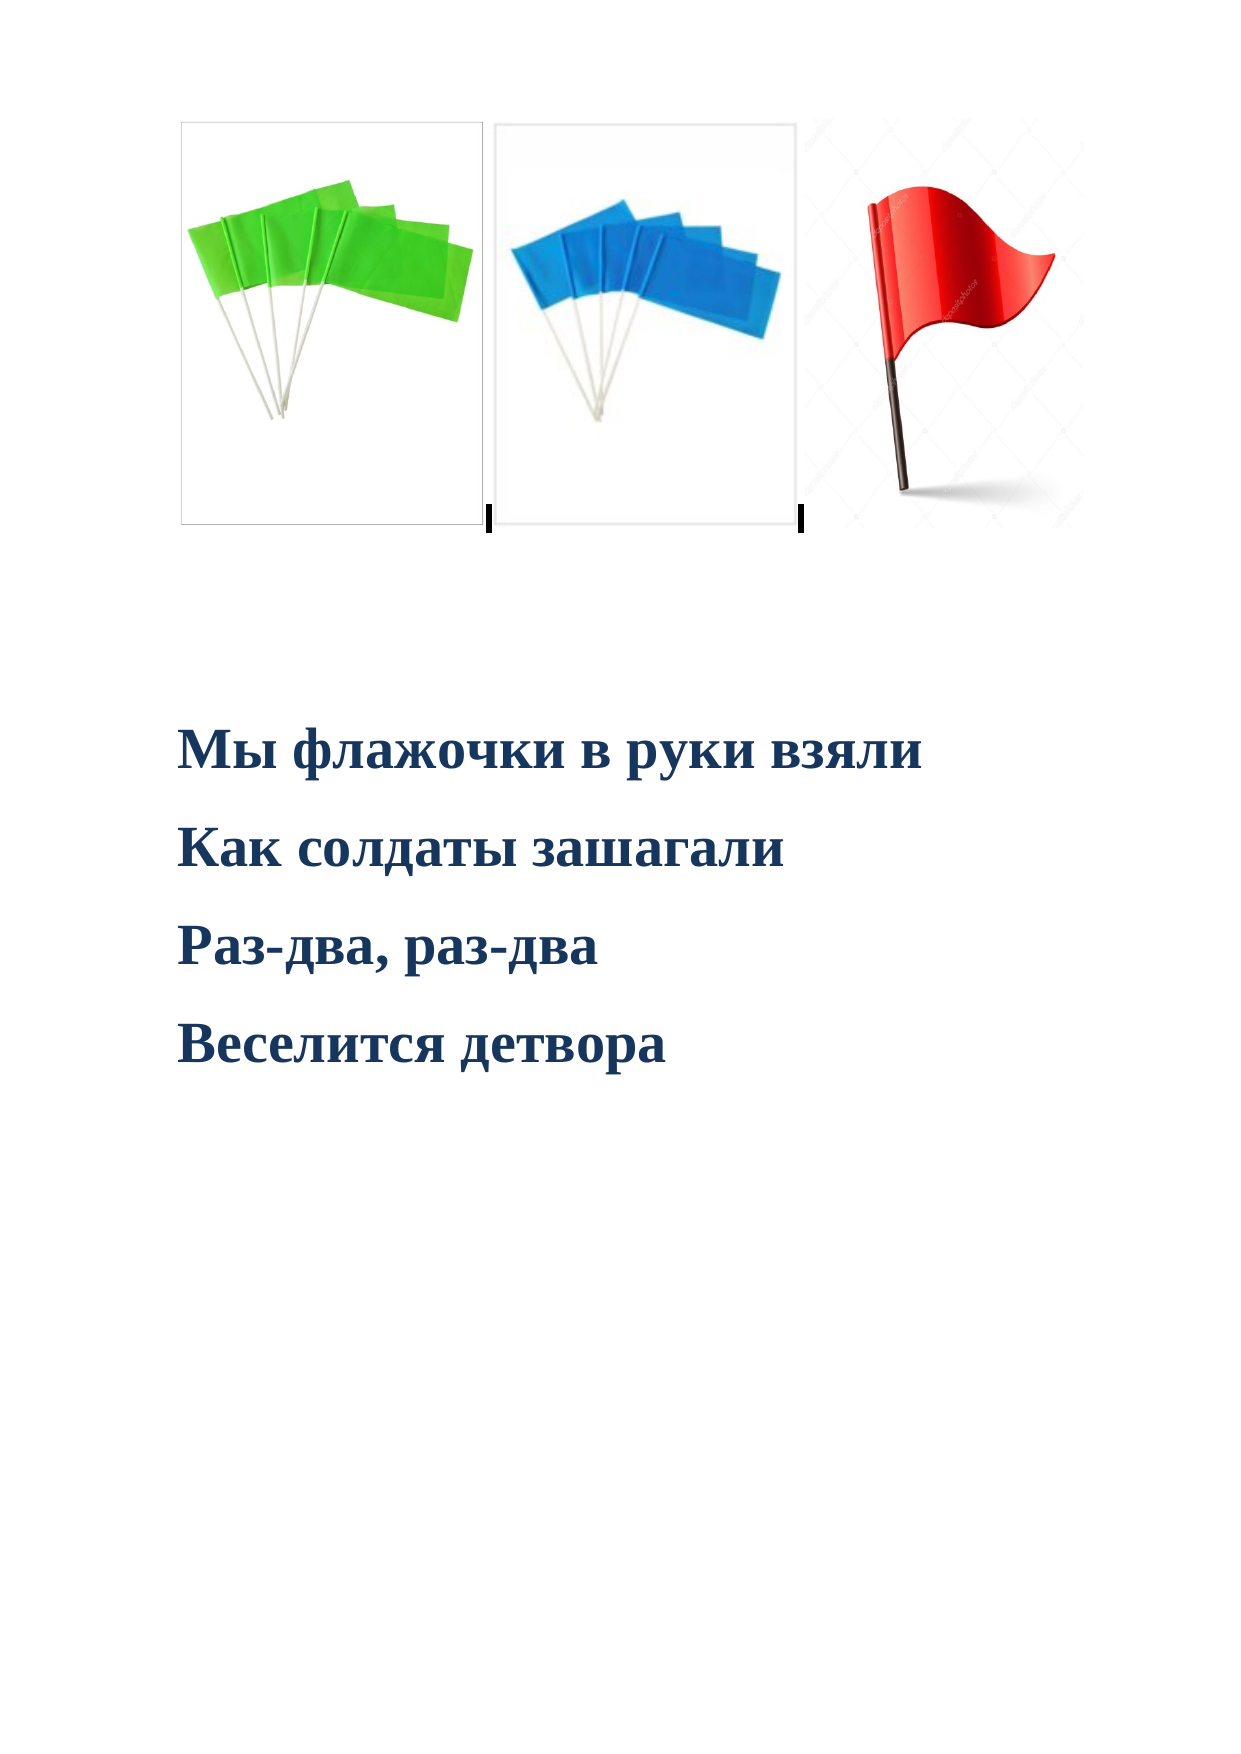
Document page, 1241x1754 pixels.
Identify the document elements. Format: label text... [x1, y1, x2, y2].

text Как солдаты зашагали [177, 812, 1152, 879]
text Мы флажочки в руки взяли [177, 714, 1152, 781]
picture [177, 118, 486, 528]
picture [804, 118, 1085, 528]
text Веселится детвора [177, 1008, 1152, 1075]
picture [492, 121, 799, 528]
text Раз-два, раз-два [177, 910, 1152, 977]
